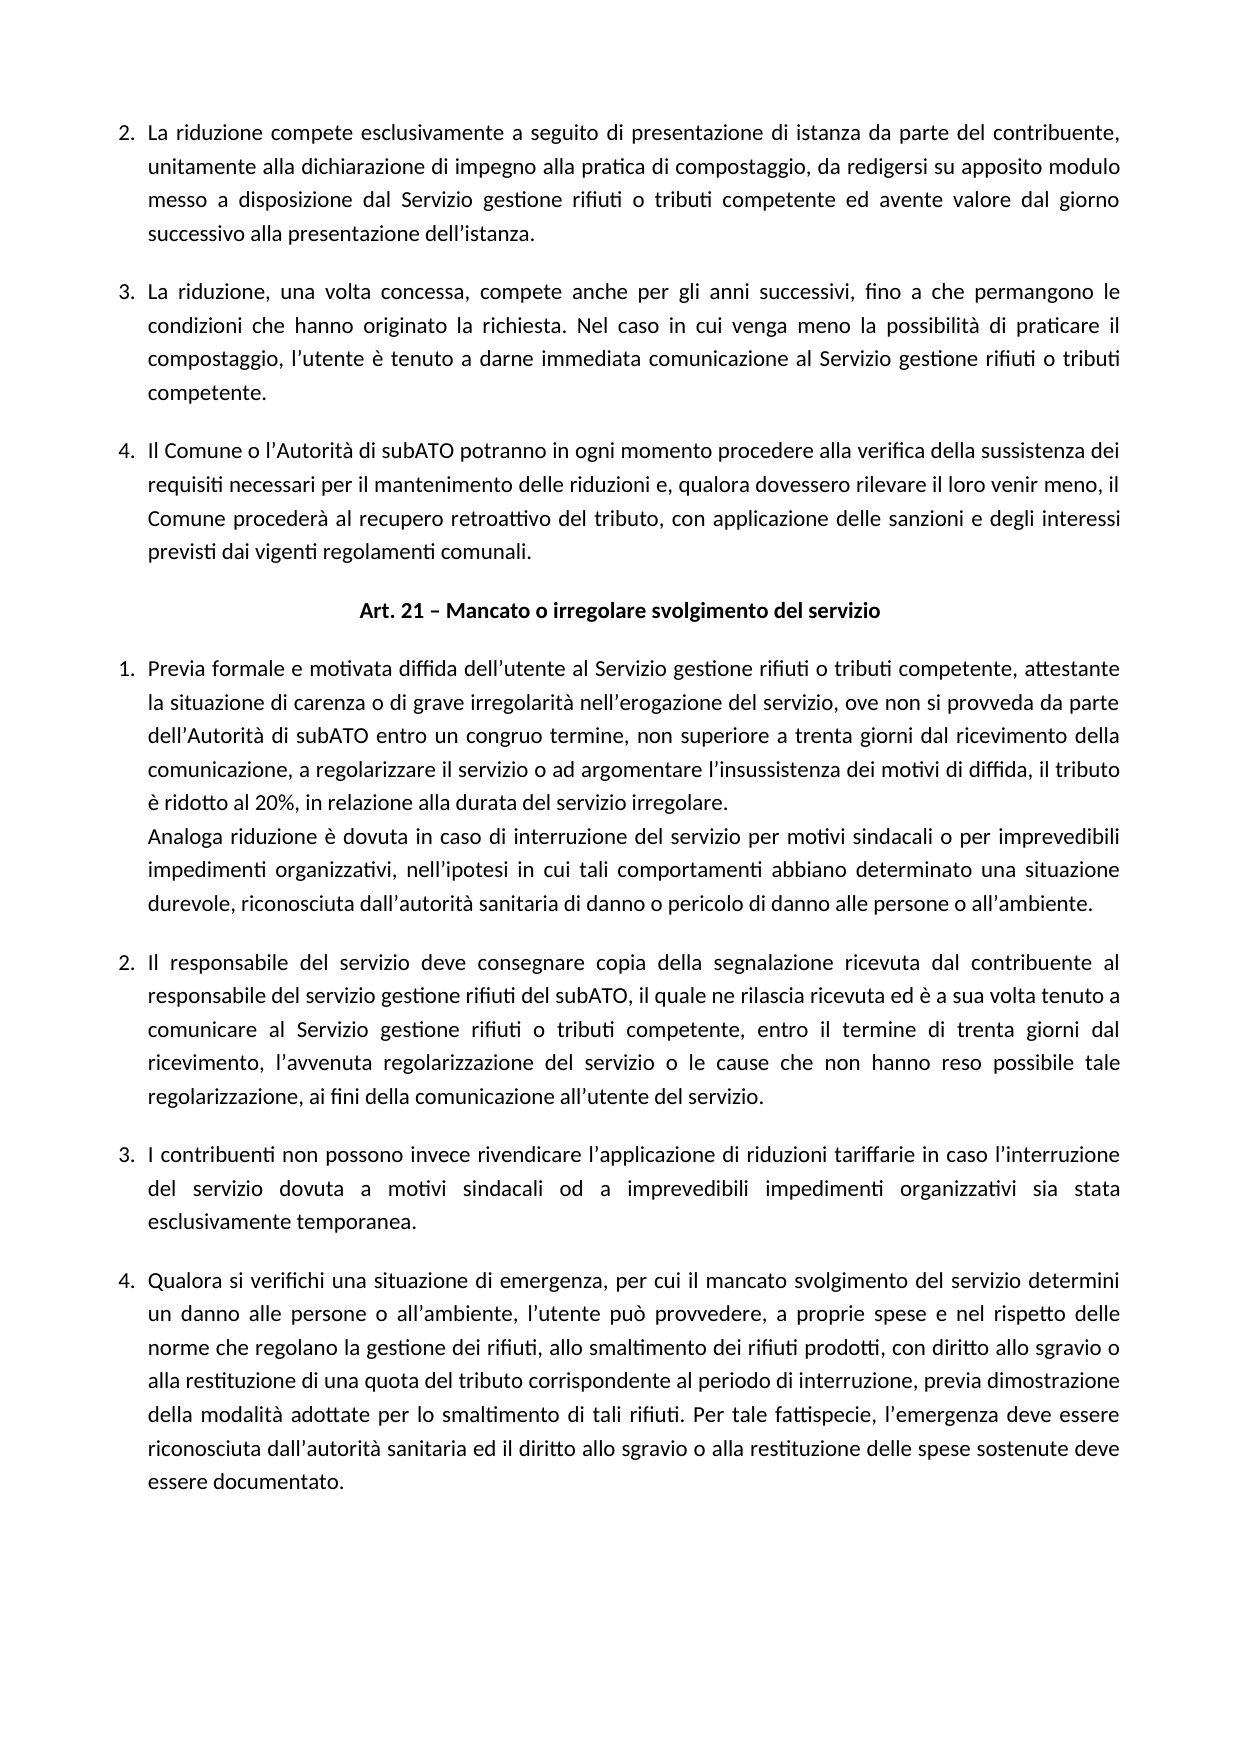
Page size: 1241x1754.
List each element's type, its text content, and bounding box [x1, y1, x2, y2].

text 1. Previa formale e motivata diffida dell’utente al Servizio gestione rifiuti o tributi competente, attestante la situazione di carenza o di grave irregolarità nell’erogazione del servizio, ove non si provveda da parte dell’Autorità di subATO entro un congruo termine, non superiore a trenta giorni dal ricevimento della comunicazione, a regolarizzare il servizio o ad argomentare l’insussistenza dei motivi di diffida, il tributo è ridotto al 20%, in relazione alla durata del servizio irregolare. [118, 654, 1122, 816]
text Analoga riduzione è dovuta in caso di interruzione del servizio per motivi sindacali o per imprevedibili impedimenti organizzativi, nell’ipotesi in cui tali comportamenti abbiano determinato una situazione durevole, riconosciuta dall’autorità sanitaria di danno o pericolo di danno alle persone o all’ambiente. [148, 822, 1122, 917]
text 3. I contribuenti non possono invece rivendicare l’applicazione di riduzioni tariffarie in caso l’interruzione del servizio dovuta a motivi sindacali od a imprevedibili impedimenti organizzativi sia stata esclusivamente temporanea. [118, 1140, 1122, 1235]
subtitle Art. 21 – Mancato o irregolare svolgimento del servizio [118, 596, 1122, 624]
text 4. Qualora si verifichi una situazione di emergenza, per cui il mancato svolgimento del servizio determini un danno alle persone o all’ambiente, l’utente può provvedere, a proprie spese e nel rispetto delle norme che regolano la gestione dei rifiuti, allo smaltimento dei rifiuti prodotti, con diritto allo sgravio o alla restituzione di una quota del tributo corrispondente al periodo di interruzione, previa dimostrazione della modalità adottate per lo smaltimento di tali rifiuti. Per tale fattispecie, l’emergenza deve essere riconosciuta dall’autorità sanitaria ed il diritto allo sgravio o alla restituzione delle spese sostenute deve essere documentato. [118, 1266, 1122, 1495]
text 3. La riduzione, una volta concessa, compete anche per gli anni successivi, fino a che permangono le condizioni che hanno originato la richiesta. Nel caso in cui venga meno la possibilità di praticare il compostaggio, l’utente è tenuto a darne immediata comunicazione al Servizio gestione rifiuti o tributi competente. [118, 277, 1122, 406]
text 2. Il responsabile del servizio deve consegnare copia della segnalazione ricevuta dal contribuente al responsabile del servizio gestione rifiuti del subATO, il quale ne rilascia ricevuta ed è a sua volta tenuto a comunicare al Servizio gestione rifiuti o tributi competente, entro il termine di trenta giorni dal ricevimento, l’avvenuta regolarizzazione del servizio o le cause che non hanno reso possibile tale regolarizzazione, ai fini della comunicazione all’utente del servizio. [118, 948, 1122, 1110]
text 4. Il Comune o l’Autorità di subATO potranno in ogni momento procedere alla verifica della sussistenza dei requisiti necessari per il mantenimento delle riduzioni e, qualora dovessero rilevare il loro venir meno, il Comune procederà al recupero retroattivo del tributo, con applicazione delle sanzioni e degli interessi previsti dai vigenti regolamenti comunali. [118, 437, 1122, 565]
text 2. La riduzione compete esclusivamente a seguito di presentazione di istanza da parte del contribuente, unitamente alla dichiarazione di impegno alla pratica di compostaggio, da redigersi su apposito modulo messo a disposizione dal Servizio gestione rifiuti o tributi competente ed avente valore dal giorno successivo alla presentazione dell’istanza. [118, 118, 1122, 247]
